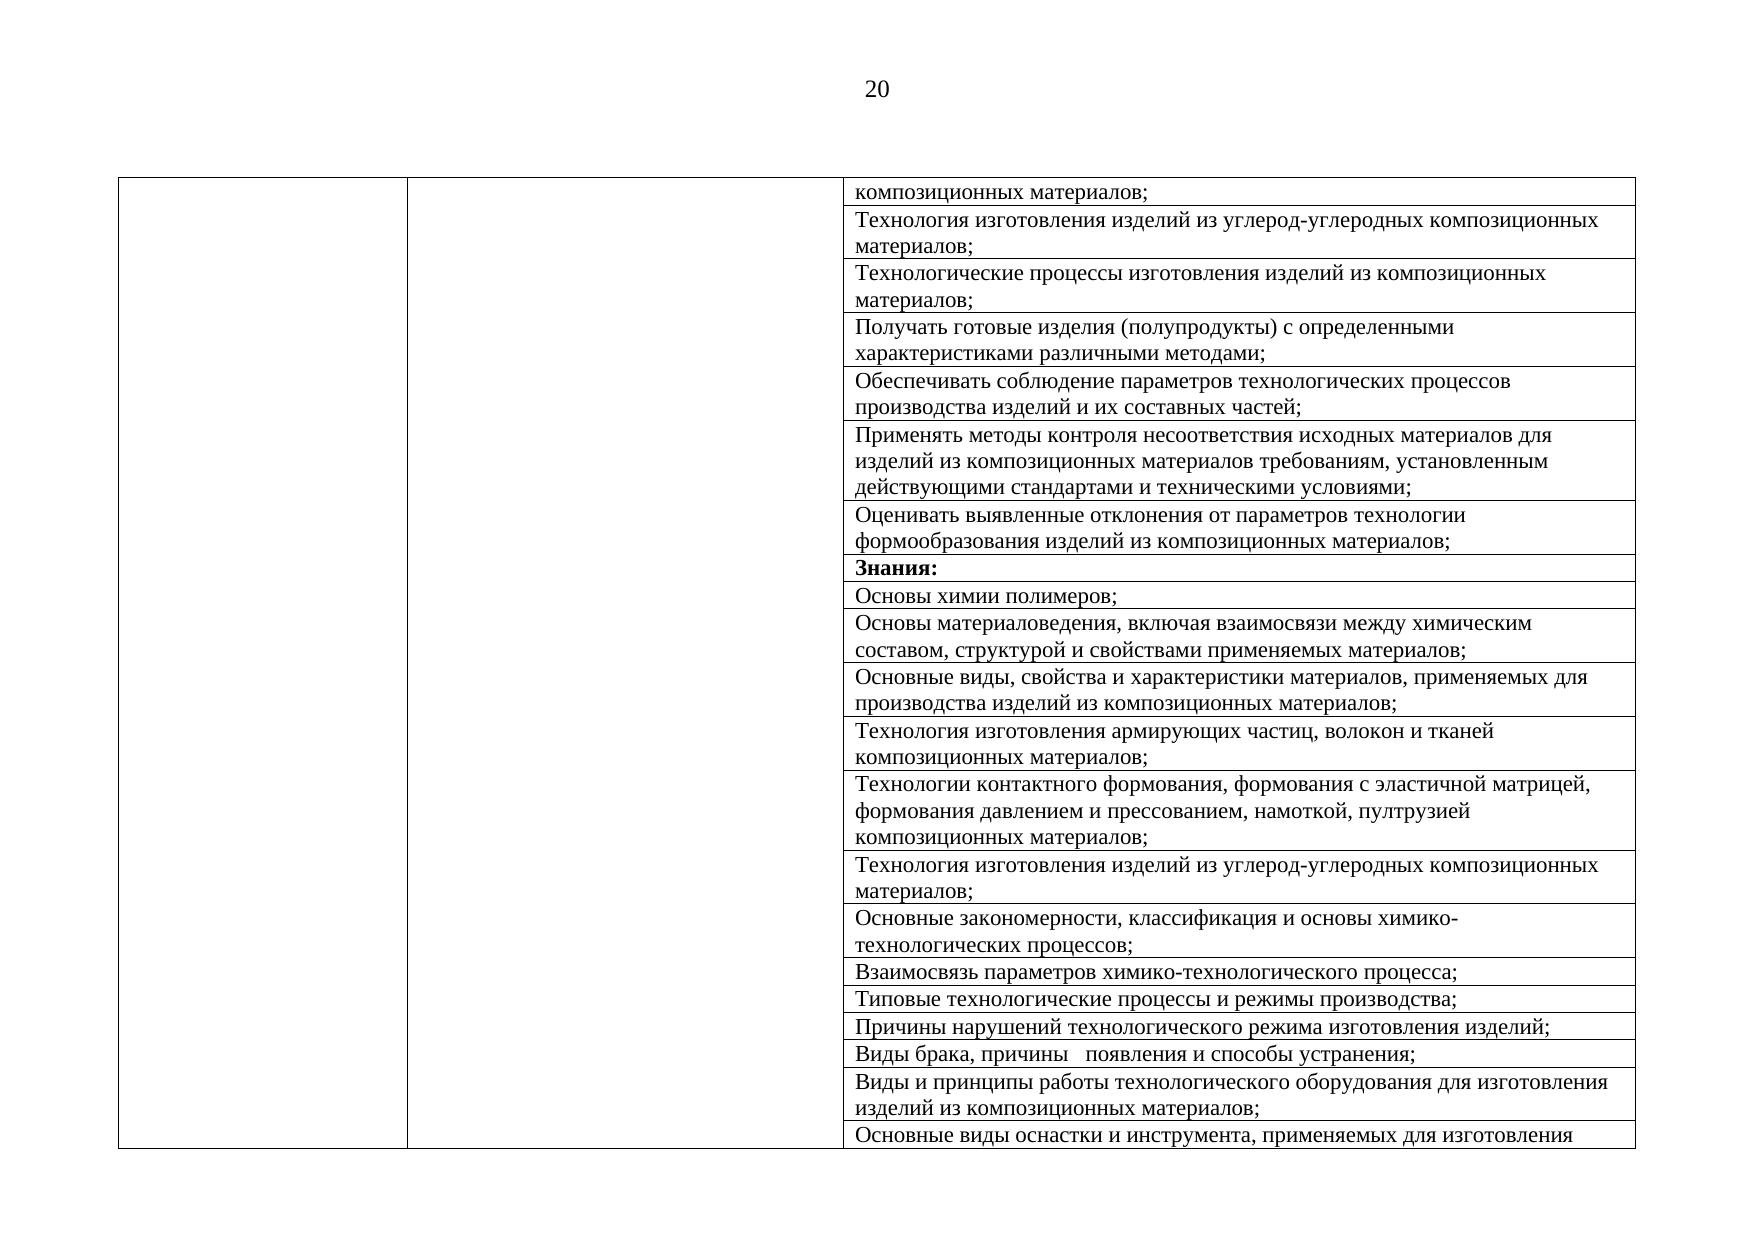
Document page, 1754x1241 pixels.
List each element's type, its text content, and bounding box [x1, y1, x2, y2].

table_cell Виды и принципы работы технологического оборудования для изготовления изделий из композиционных материалов; [844, 1068, 1635, 1120]
table_cell Виды брака, причины появления и способы устранения; [844, 1040, 1635, 1067]
table_cell Оценивать выявленные отклонения от параметров технологии формообразования изделий из композиционных материалов; [844, 501, 1635, 553]
table_cell Основные закономерности, классификация и основы химико-технологических процессов; [844, 904, 1635, 957]
table_cell Причины нарушений технологического режима изготовления изделий; [844, 1013, 1635, 1039]
table_cell Взаимосвязь параметров химико-технологического процесса; [844, 958, 1635, 984]
table_cell Типовые технологические процессы и режимы производства; [844, 986, 1635, 1012]
table_cell Технология изготовления армирующих частиц, волокон и тканей композиционных материалов; [844, 717, 1635, 769]
table_cell Знания: [844, 555, 1635, 581]
table_cell Технологические процессы изготовления изделий из композиционных материалов; [844, 259, 1635, 312]
table_cell Обеспечивать соблюдение параметров технологических процессов производства изделий и их составных частей; [844, 367, 1635, 419]
table_cell Применять методы контроля несоответствия исходных материалов для изделий из композиционных материалов требованиям, установленным действующими стандартами и техническими условиями; [844, 421, 1635, 500]
table_cell Основные виды, свойства и характеристики материалов, применяемых для производства изделий из композиционных материалов; [844, 663, 1635, 716]
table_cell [844, 1121, 1635, 1148]
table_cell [844, 178, 1635, 204]
table_cell Технологии контактного формования, формования с эластичной матрицей, формования давлением и прессованием, намоткой, пултрузией композиционных материалов; [844, 771, 1635, 849]
table_cell Основы материаловедения, включая взаимосвязи между химическим составом, структурой и свойствами применяемых материалов; [844, 609, 1635, 662]
table_cell Технология изготовления изделий из углерод-углеродных композиционных материалов; [844, 851, 1635, 903]
table_cell Технология изготовления изделий из углерод-углеродных композиционных материалов; [844, 206, 1635, 258]
table_cell Получать готовые изделия (полупродукты) с определенными характеристиками различными методами; [844, 313, 1635, 366]
table_cell Основы химии полимеров; [844, 582, 1635, 608]
